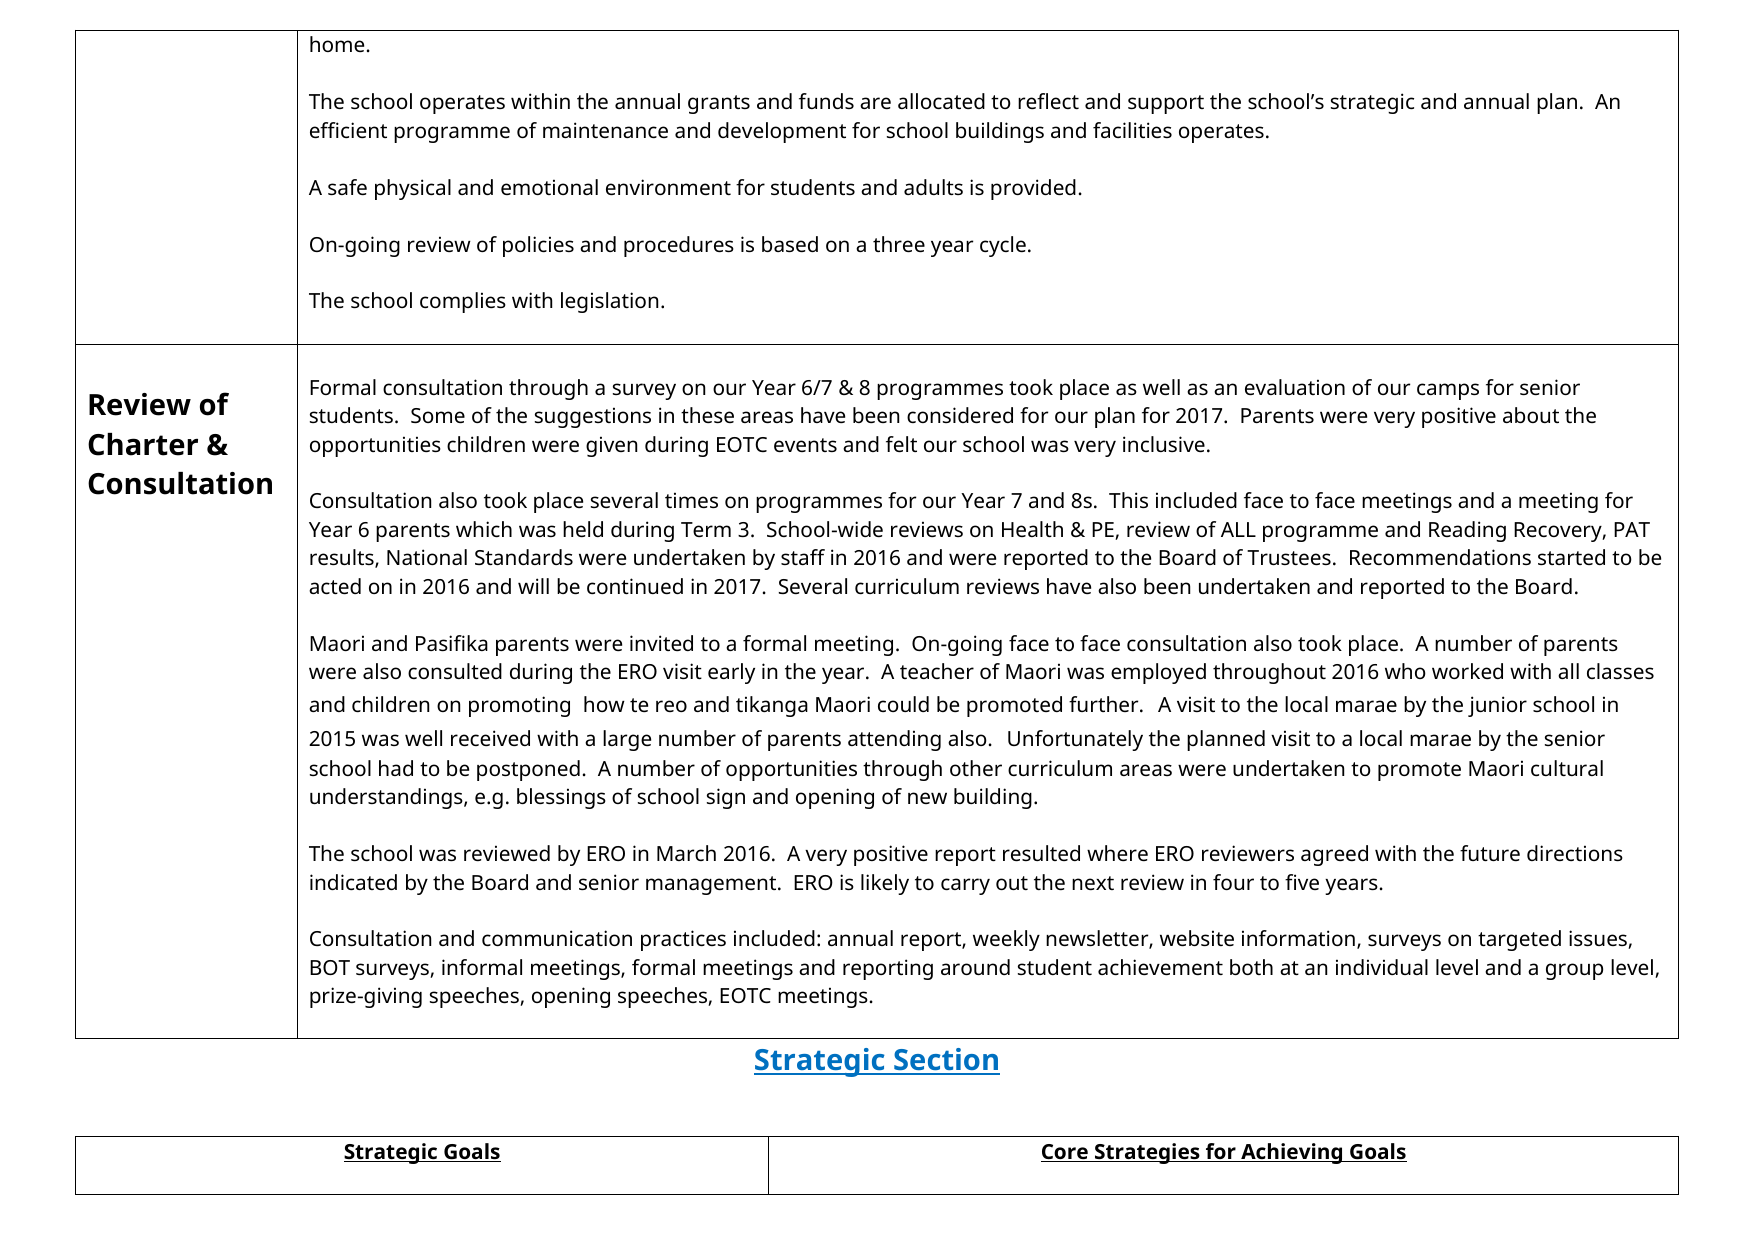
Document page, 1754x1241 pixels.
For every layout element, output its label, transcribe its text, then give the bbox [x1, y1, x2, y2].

table_cell Formal consultation through a survey on our Year 6/7 & 8 programmes took place as well as an evaluation of our camps for senior students. Some of the suggestions in these areas have been considered for our plan for 2017. Parents were very positive about the opportunities children were given during EOTC events and felt our school was very inclusive. Consultation also took place several times on programmes for our Year 7 and 8s. This included face to face meetings and a meeting for Year 6 parents which was held during Term 3. School-wide reviews on Health & PE, review of ALL programme and Reading Recovery, PAT results, National Standards were undertaken by staff in 2016 and were reported to the Board of Trustees. Recommendations started to be acted on in 2016 and will be continued in 2017. Several curriculum reviews have also been undertaken and reported to the Board. Maori and Pasifika parents were invited to a formal meeting. On-going face to face consultation also took place. A number of parents were also consulted during the ERO visit early in the year. A teacher of Maori was employed throughout 2016 who worked with all classes and children on promoting how te reo and tikanga Maori could be promoted further. A visit to the local marae by the junior school in 2015 was well received with a large number of parents attending also. Unfortunately the planned visit to a local marae by the senior school had to be postponed. A number of opportunities through other curriculum areas were undertaken to promote Maori cultural understandings, e.g. blessings of school sign and opening of new building. The school was reviewed by ERO in March 2016. A very positive report resulted where ERO reviewers agreed with the future directions indicated by the Board and senior management. ERO is likely to carry out the next review in four to five years. Consultation and communication practices included: annual report, weekly newsletter, website information, surveys on targeted issues, BOT surveys, informal meetings, formal meetings and reporting around student achievement both at an individual level and a group level, prize-giving speeches, opening speeches, EOTC meetings. [298, 345, 1678, 1038]
text Strategic Section [75, 1039, 1679, 1079]
table_header Strategic Goals [76, 1137, 768, 1194]
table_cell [76, 31, 297, 343]
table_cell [298, 31, 1678, 343]
table_cell Review of Charter & Consultation [76, 345, 297, 1038]
table_header Core Strategies for Achieving Goals [769, 1137, 1678, 1194]
